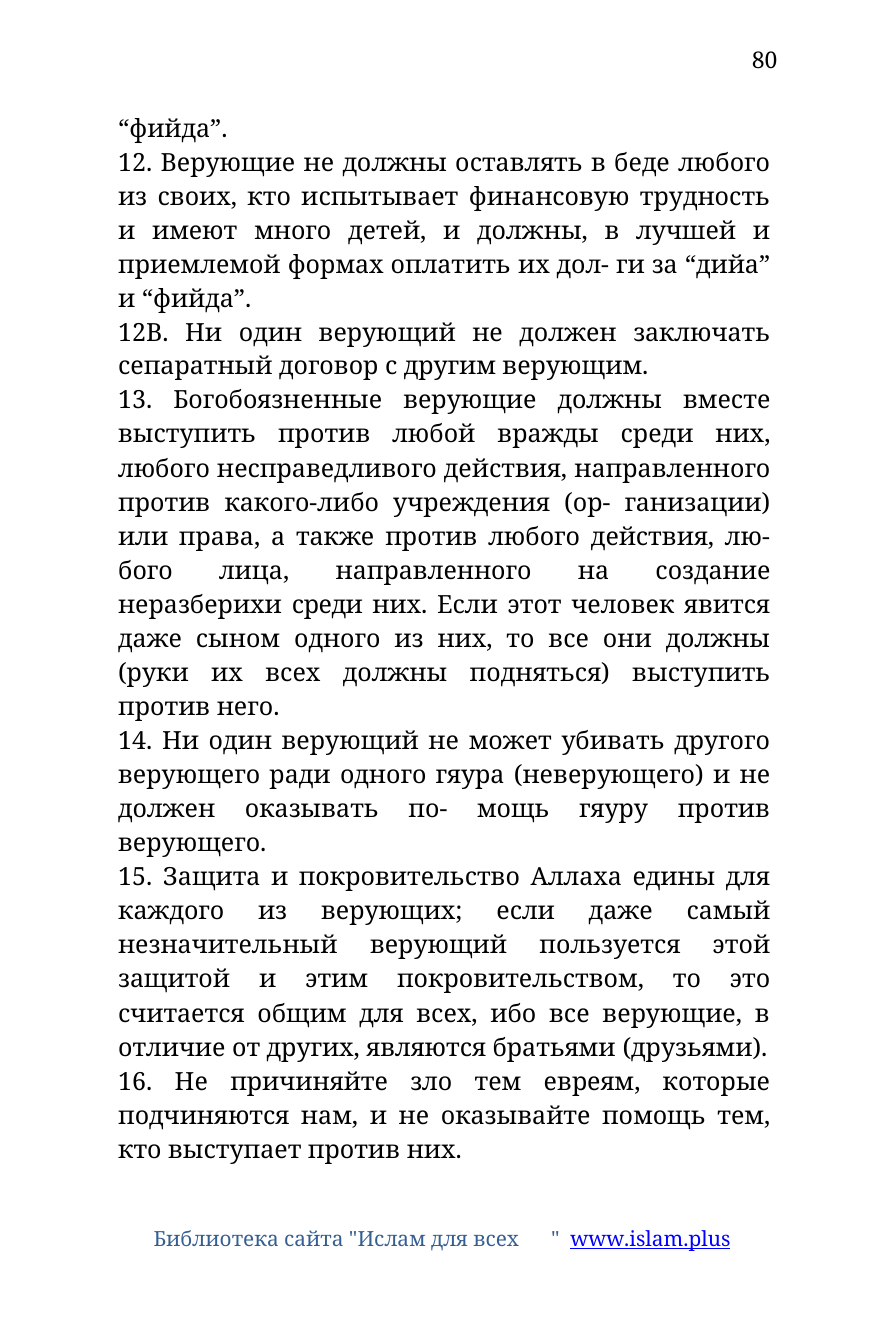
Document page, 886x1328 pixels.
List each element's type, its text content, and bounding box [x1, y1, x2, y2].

text 12. Верующие не должны оставлять в беде любого из своих, кто испытывает финансовую трудность и имеют много детей, и должны, в лучшей и приемлемой формах оплатить их дол- ги за “дийа” и “фийда”. [118, 144, 771, 315]
text 13. Богобоязненные верующие должны вместе выступить против любой вражды среди них, любого несправедливого действия, направленного против какого-либо учреждения (ор- ганизации) или права, а также против любого действия, лю- бого лица, направленного на создание неразберихи среди них. Если этот человек явится даже сыном одного из них, то все они должны (руки их всех должны подняться) выступить против него. [118, 382, 771, 723]
text 14. Ни один верующий не может убивать другого верующего ради одного гяура (неверующего) и не должен оказывать по- мощь гяуру против верующего. [118, 723, 771, 859]
text 12В. Ни один верующий не должен заключать сепаратный договор с другим верующим. [118, 315, 771, 382]
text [118, 110, 771, 144]
text 16. Не причиняйте зло тем евреям, которые подчиняются нам, и не оказывайте помощь тем, кто выступает против них. [118, 1063, 771, 1166]
text 15. Защита и покровительство Аллаха едины для каждого из верующих; если даже самый незначительный верующий пользуется этой защитой и этим покровительством, то это считается общим для всех, ибо все верующие, в отличие от других, являются братьями (друзьями). [118, 859, 771, 1063]
